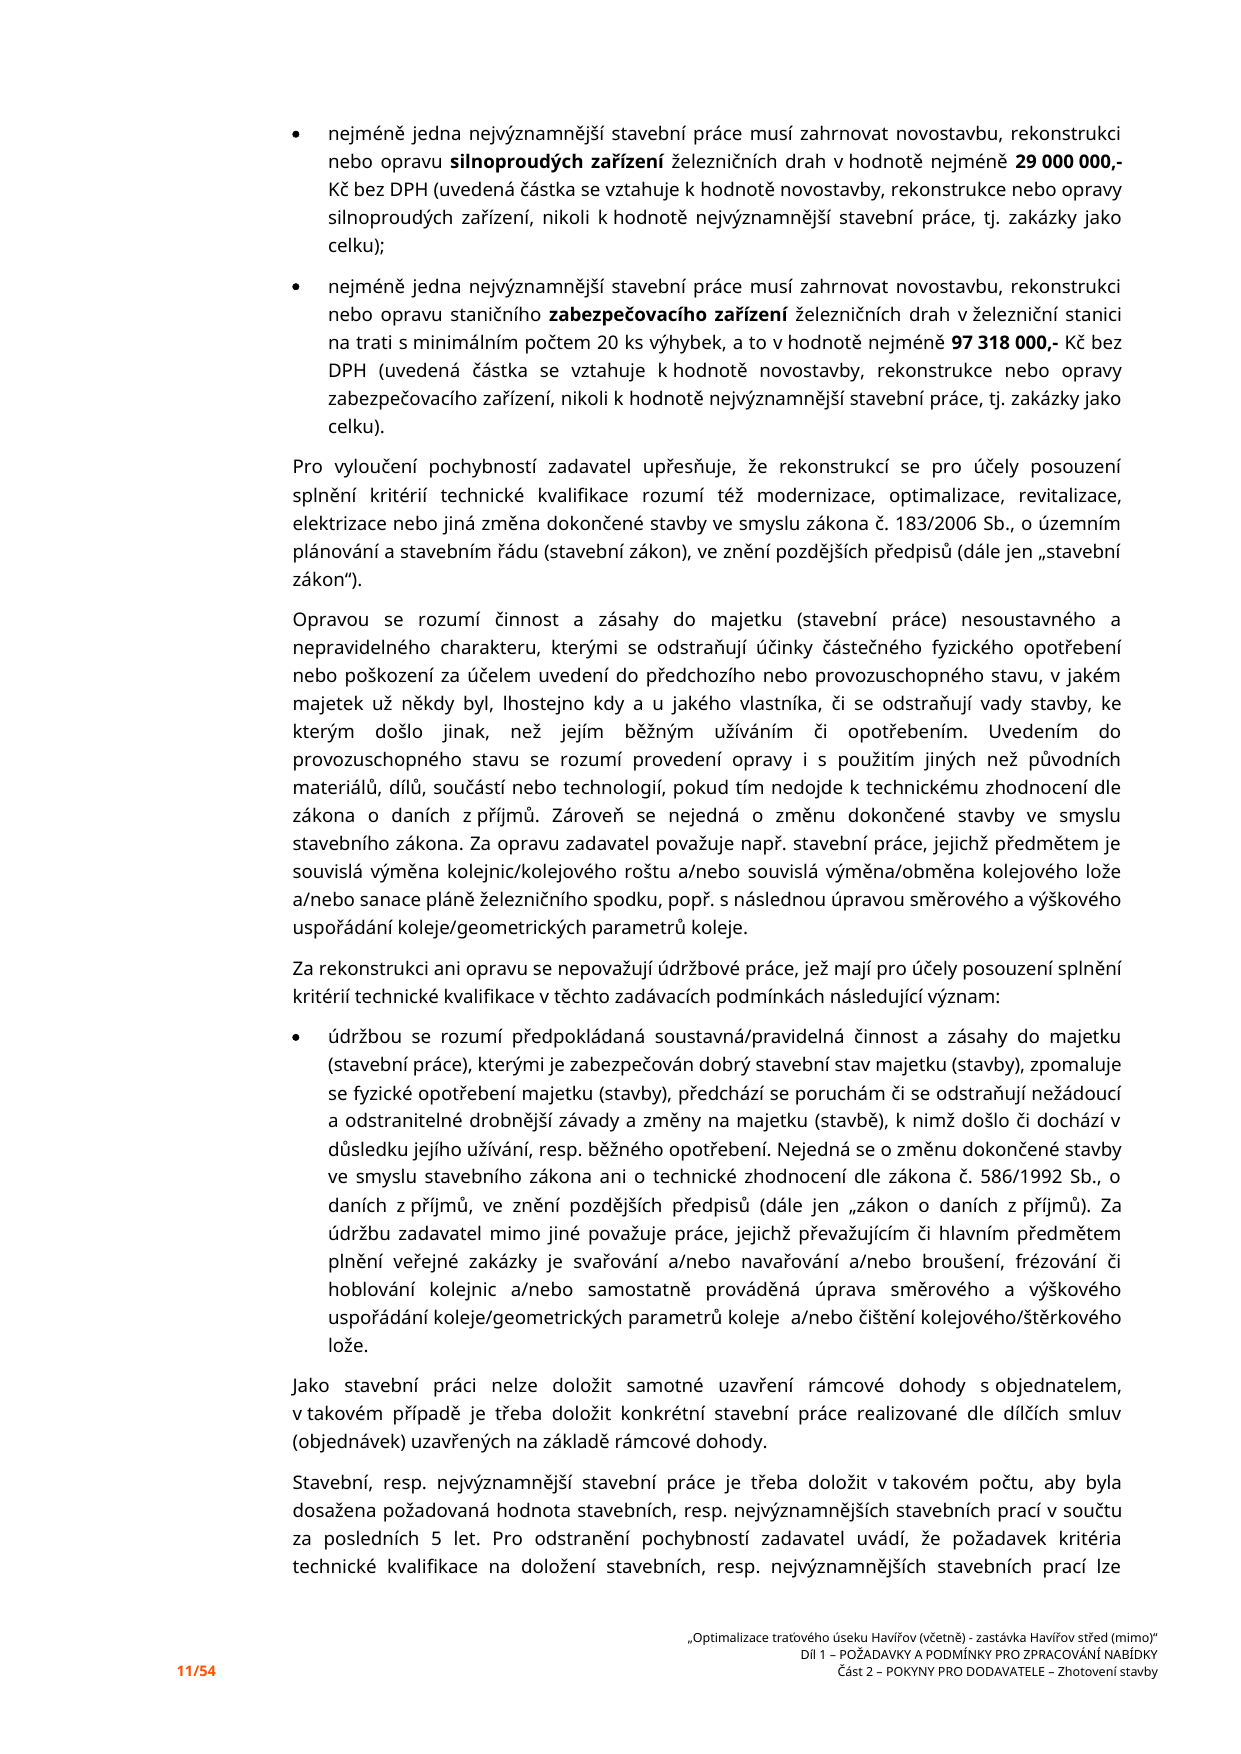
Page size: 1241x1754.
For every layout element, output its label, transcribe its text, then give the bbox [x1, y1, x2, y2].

text nejméně jedna nejvýznamnější stavební práce musí zahrnovat novostavbu, rekonstrukci nebo opravu staničního zabezpečovacího zařízení železničních drah v železniční stanici na trati s minimálním počtem 20 ks výhybek, a to v hodnotě nejméně 97 318 000,- Kč bez DPH (uvedená částka se vztahuje k hodnotě novostavby, rekonstrukce nebo opravy zabezpečovacího zařízení, nikoli k hodnotě nejvýznamnější stavební práce, tj. zakázky jako celku). [292, 273, 1122, 439]
text údržbou se rozumí předpokládaná soustavná/pravidelná činnost a zásahy do majetku (stavební práce), kterými je zabezpečován dobrý stavební stav majetku (stavby), zpomaluje se fyzické opotřebení majetku (stavby), předchází se poruchám či se odstraňují nežádoucí a odstranitelné drobnější závady a změny na majetku (stavbě), k nimž došlo či dochází v důsledku jejího užívání, resp. běžného opotřebení. Nejedná se o změnu dokončené stavby ve smyslu stavebního zákona ani o technické zhodnocení dle zákona č. 586/1992 Sb., o daních z příjmů, ve znění pozdějších předpisů (dále jen „zákon o daních z příjmů). Za údržbu zadavatel mimo jiné považuje práce, jejichž převažujícím či hlavním předmětem plnění veřejné zakázky je svařování a/nebo navařování a/nebo broušení, frézování či hoblování kolejnic a/nebo samostatně prováděná úprava směrového a výškového uspořádání koleje/geometrických parametrů koleje a/nebo čištění kolejového/štěrkového lože. [292, 1024, 1122, 1357]
text Jako stavební práci nelze doložit samotné uzavření rámcové dohody s objednatelem, v takovém případě je třeba doložit konkrétní stavební práce realizované dle dílčích smluv (objednávek) uzavřených na základě rámcové dohody. [292, 1372, 1122, 1454]
text Pro vyloučení pochybností zadavatel upřesňuje, že rekonstrukcí se pro účely posouzení splnění kritérií technické kvalifikace rozumí též modernizace, optimalizace, revitalizace, elektrizace nebo jiná změna dokončené stavby ve smyslu zákona č. 183/2006 Sb., o územním plánování a stavebním řádu (stavební zákon), ve znění pozdějších předpisů (dále jen „stavební zákon“). [292, 454, 1122, 591]
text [292, 1469, 1122, 1579]
text Za rekonstrukci ani opravu se nepovažují údržbové práce, jež mají pro účely posouzení splnění kritérií technické kvalifikace v těchto zadávacích podmínkách následující význam: [292, 955, 1122, 1009]
text Opravou se rozumí činnost a zásahy do majetku (stavební práce) nesoustavného a nepravidelného charakteru, kterými se odstraňují účinky částečného fyzického opotřebení nebo poškození za účelem uvedení do předchozího nebo provozuschopného stavu, v jakém majetek už někdy byl, lhostejno kdy a u jakého vlastníka, či se odstraňují vady stavby, ke kterým došlo jinak, než jejím běžným užíváním či opotřebením. Uvedením do provozuschopného stavu se rozumí provedení opravy i s použitím jiných než původních materiálů, dílů, součástí nebo technologií, pokud tím nedojde k technickému zhodnocení dle zákona o daních z příjmů. Zároveň se nejedná o změnu dokončené stavby ve smyslu stavebního zákona. Za opravu zadavatel považuje např. stavební práce, jejichž předmětem je souvislá výměna kolejnic/kolejového roštu a/nebo souvislá výměna/obměna kolejového lože a/nebo sanace pláně železničního spodku, popř. s následnou úpravou směrového a výškového uspořádání koleje/geometrických parametrů koleje. [292, 606, 1122, 940]
text nejméně jedna nejvýznamnější stavební práce musí zahrnovat novostavbu, rekonstrukci nebo opravu silnoproudých zařízení železničních drah v hodnotě nejméně 29 000 000,- Kč bez DPH (uvedená částka se vztahuje k hodnotě novostavby, rekonstrukce nebo opravy silnoproudých zařízení, nikoli k hodnotě nejvýznamnější stavební práce, tj. zakázky jako celku); [292, 121, 1122, 258]
